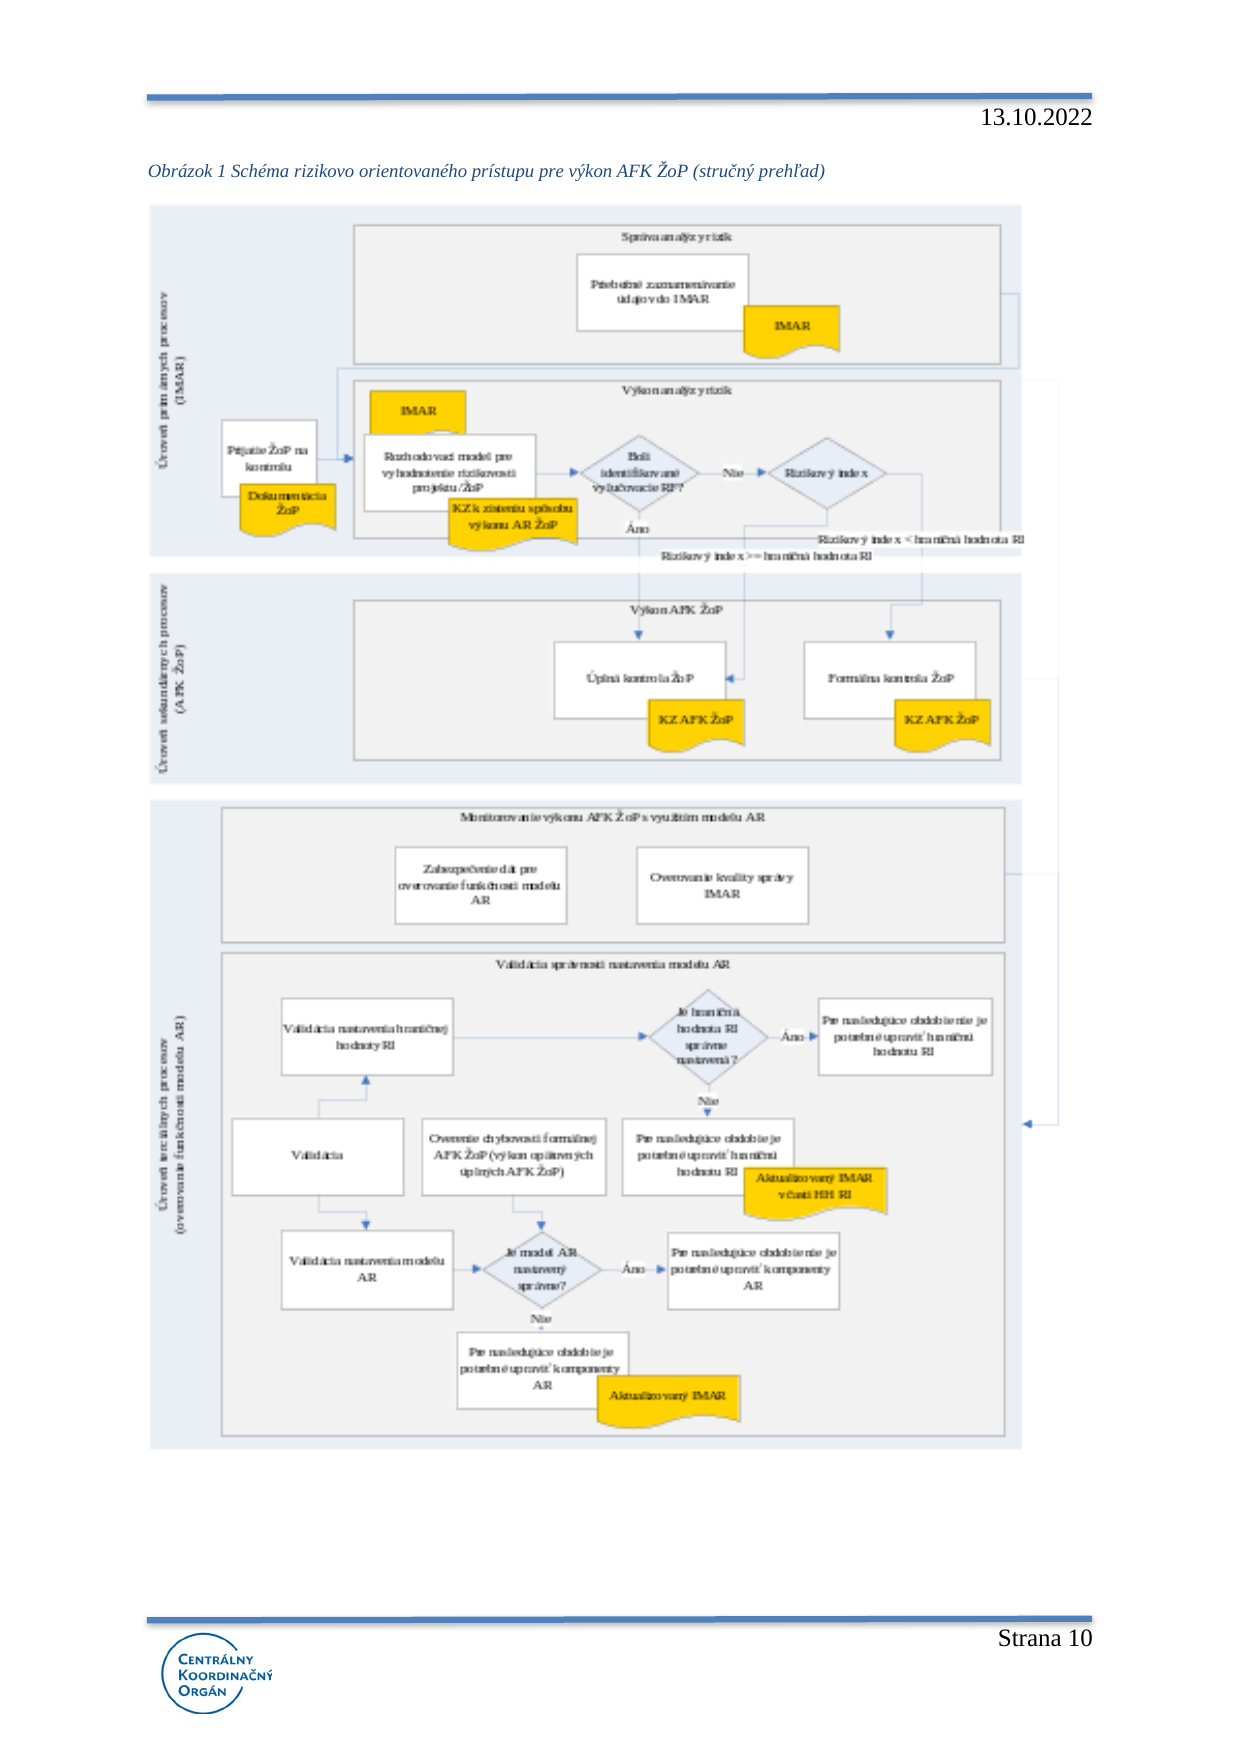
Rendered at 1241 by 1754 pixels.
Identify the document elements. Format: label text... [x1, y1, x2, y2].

text Obrázok 1 Schéma rizikovo orientovaného prístupu pre výkon AFK ŽoP (stručný prehľad) [148, 160, 1093, 182]
picture [159, 1631, 272, 1713]
